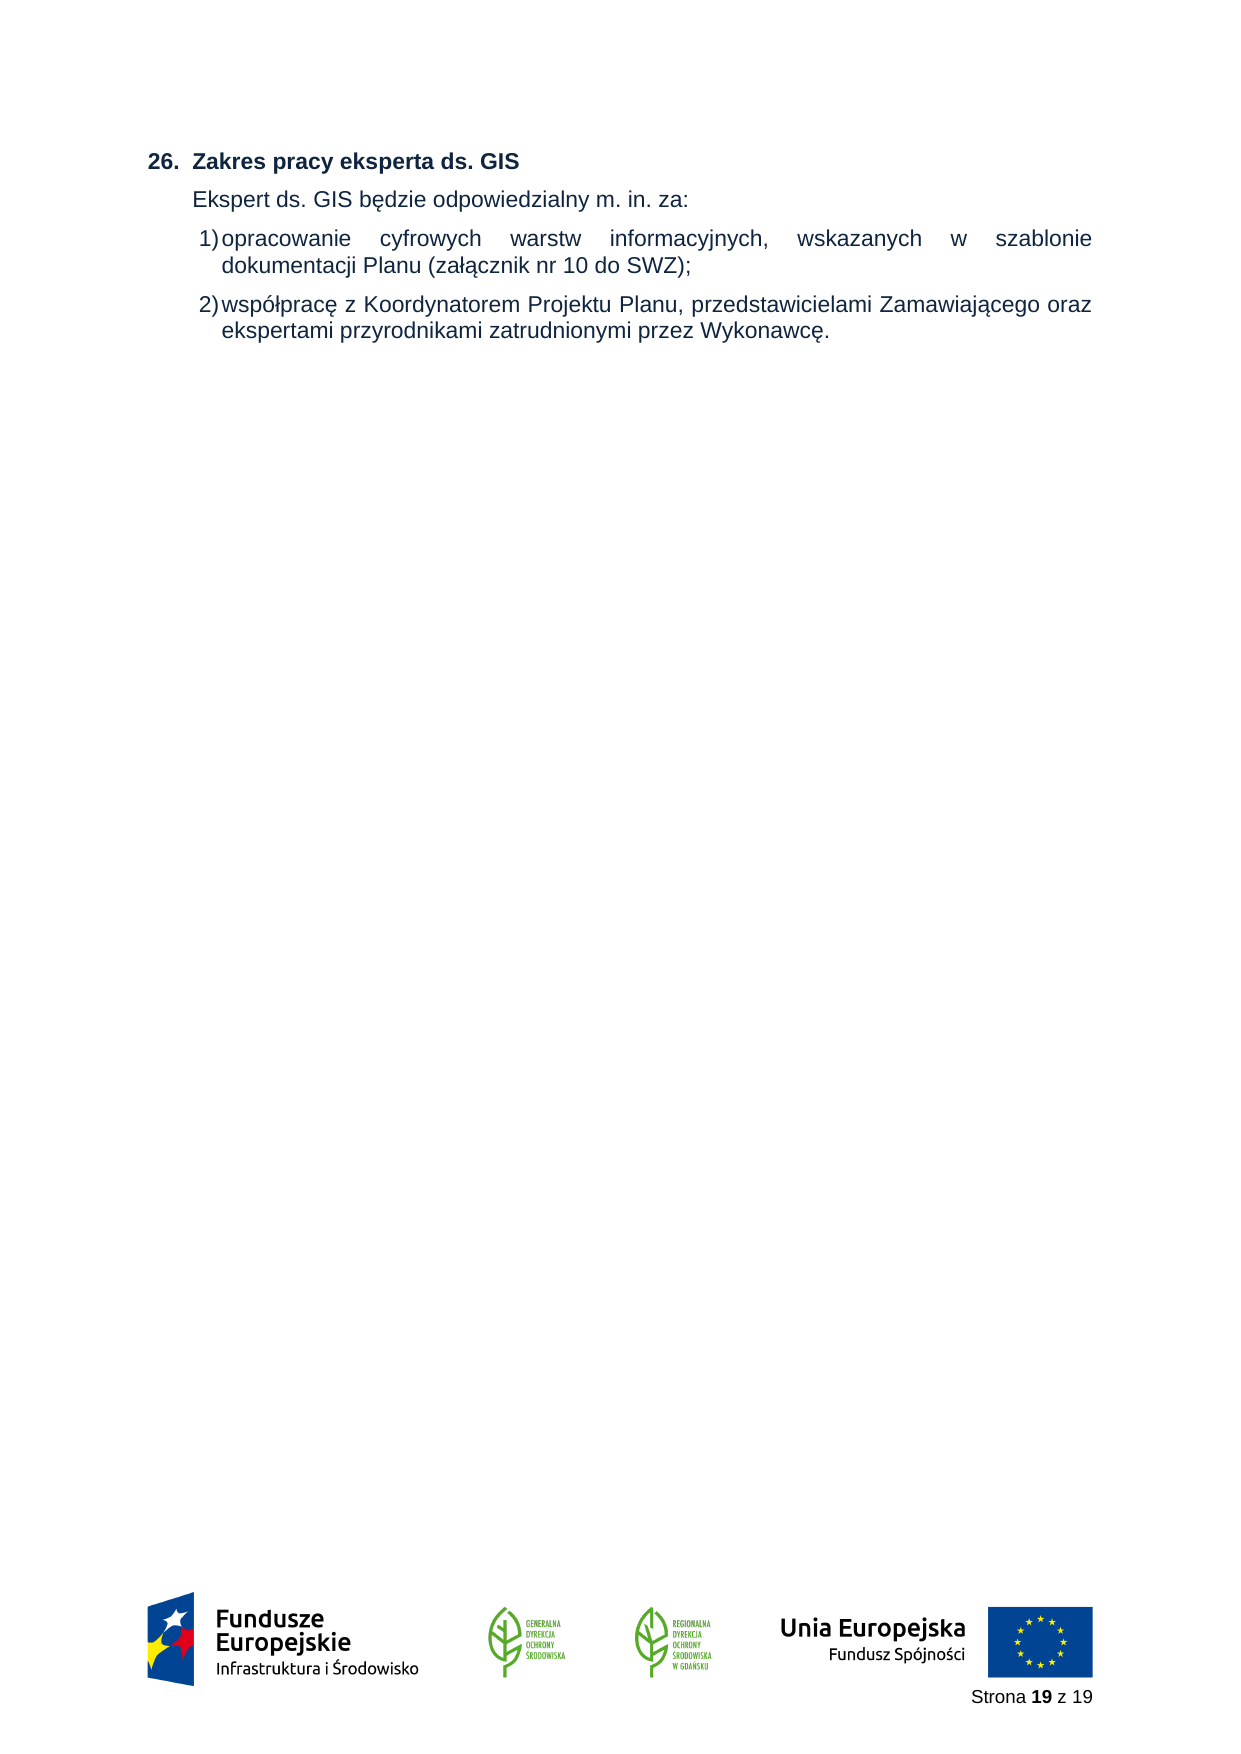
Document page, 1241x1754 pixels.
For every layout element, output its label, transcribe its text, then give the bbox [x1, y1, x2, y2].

list współpracę z Koordynatorem Projektu Planu, przedstawicielami Zamawiającego oraz ekspertami przyrodnikami zatrudnionymi przez Wykonawcę. [199, 291, 1093, 343]
text Ekspert ds. GIS będzie odpowiedzialny m. in. za: [192, 186, 1093, 213]
picture [147, 1592, 1093, 1686]
list Zakres pracy eksperta ds. GIS [148, 148, 1093, 174]
list opracowanie cyfrowych warstw informacyjnych, wskazanych w szablonie dokumentacji Planu (załącznik nr 10 do SWZ); [199, 225, 1093, 278]
